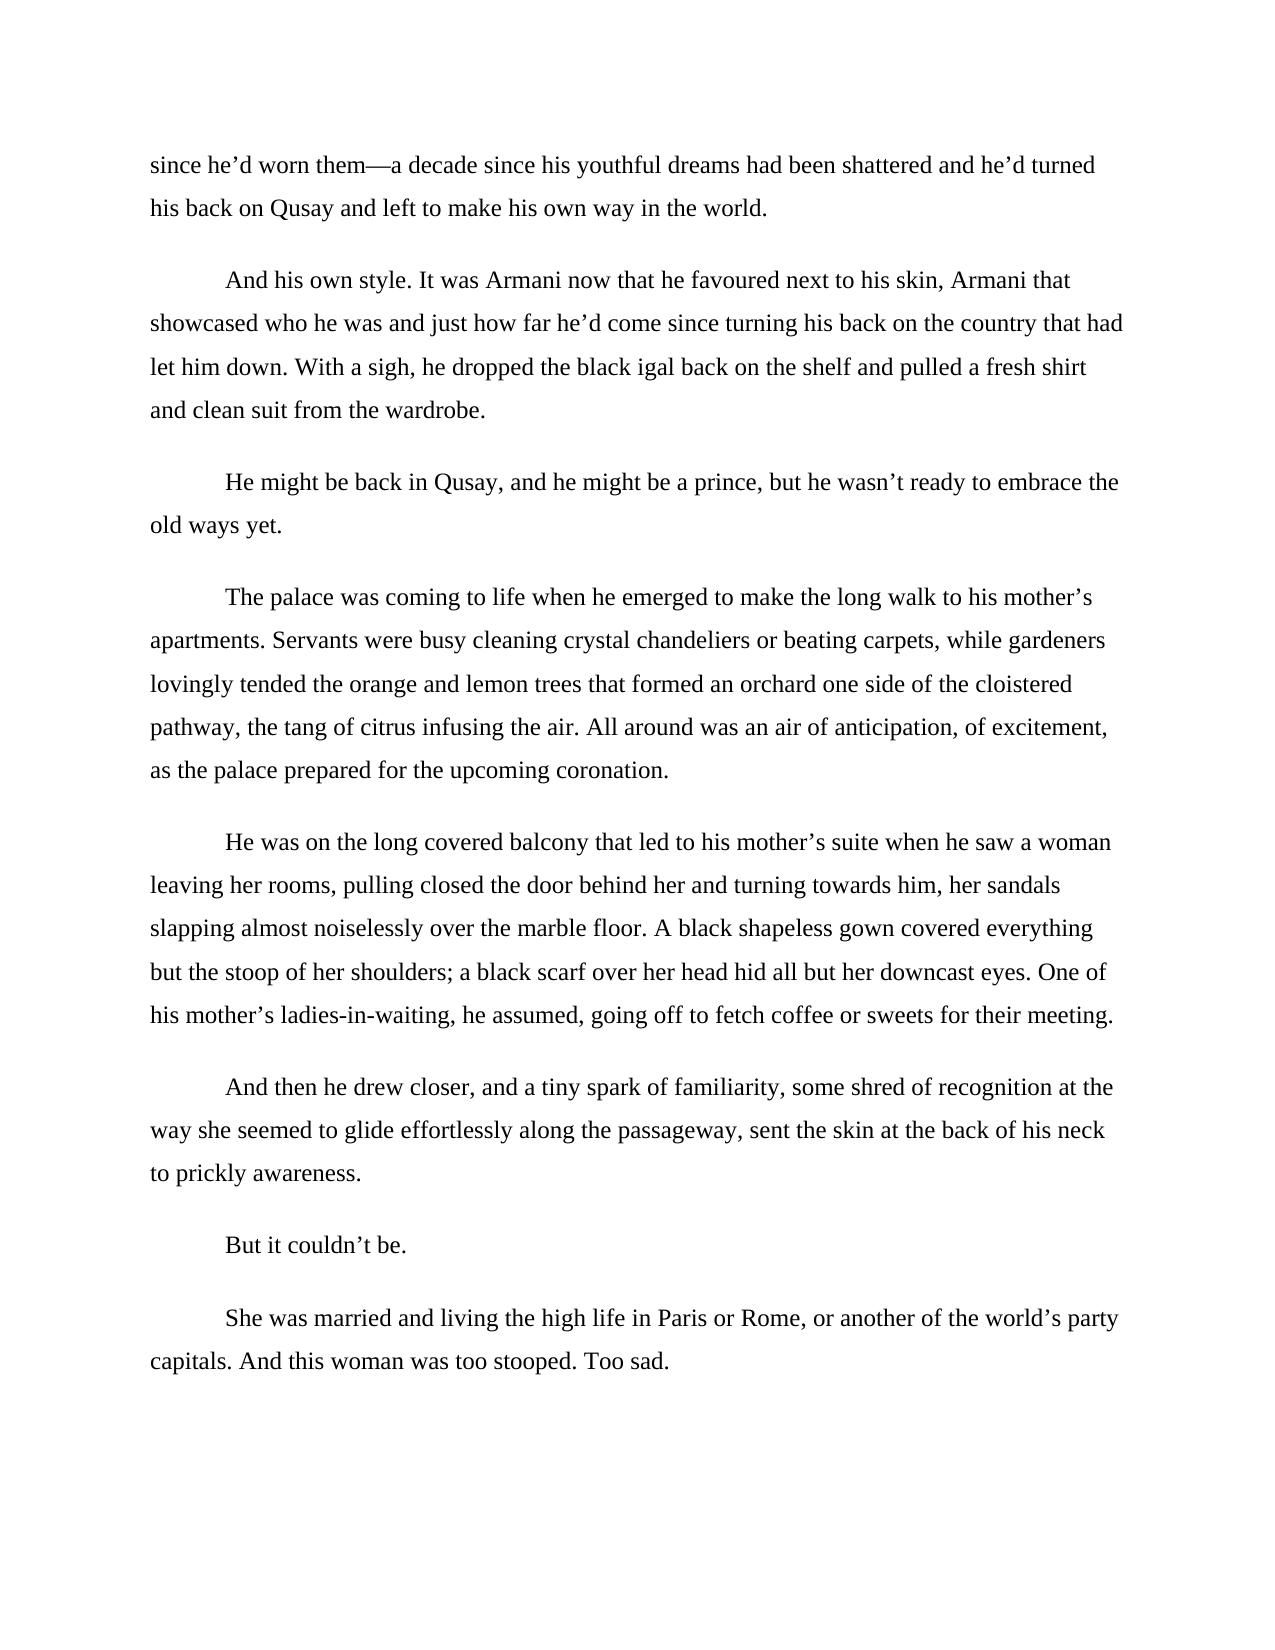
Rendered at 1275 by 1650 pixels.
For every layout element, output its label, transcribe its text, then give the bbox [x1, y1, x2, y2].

text She was married and living the high life in Paris or Rome, or another of the world’s party capitals. And this woman was too stooped. Too sad. [150, 1303, 1125, 1375]
text He might be back in Qusay, and he might be a prince, but he wasn’t ready to embrace the old ways yet. [150, 467, 1125, 539]
text But it couldn’t be. [150, 1231, 1125, 1259]
text The palace was coming to life when he emerged to make the long walk to his mother’s apartments. Servants were busy cleaning crystal chandeliers or beating carpets, while gardeners lovingly tended the orange and lemon trees that formed an orchard one side of the cloistered pathway, the tang of citrus infusing the air. All around was an air of anticipation, of excitement, as the palace prepared for the upcoming coronation. [150, 582, 1125, 784]
text And then he drew closer, and a tiny spark of familiarity, some shred of recognition at the way she seemed to glide effortlessly along the passageway, sent the skin at the back of his neck to prickly awareness. [150, 1072, 1125, 1187]
text He was on the long covered balcony that led to his mother’s suite when he saw a woman leaving her rooms, pulling closed the door behind her and turning towards him, her sandals slapping almost noiselessly over the marble floor. A black shapeless gown covered everything but the stoop of her shoulders; a black scarf over her head hid all but her downcast eyes. One of his mother’s ladies-in-waiting, he assumed, going off to fetch coffee or sweets for their meeting. [150, 827, 1125, 1028]
text And his own style. It was Armani now that he favoured next to his skin, Armani that showcased who he was and just how far he’d come since turning his back on the country that had let him down. With a sigh, he dropped the black igal back on the shelf and pulled a fresh shirt and clean suit from the wardrobe. [150, 265, 1125, 423]
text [150, 150, 1125, 222]
